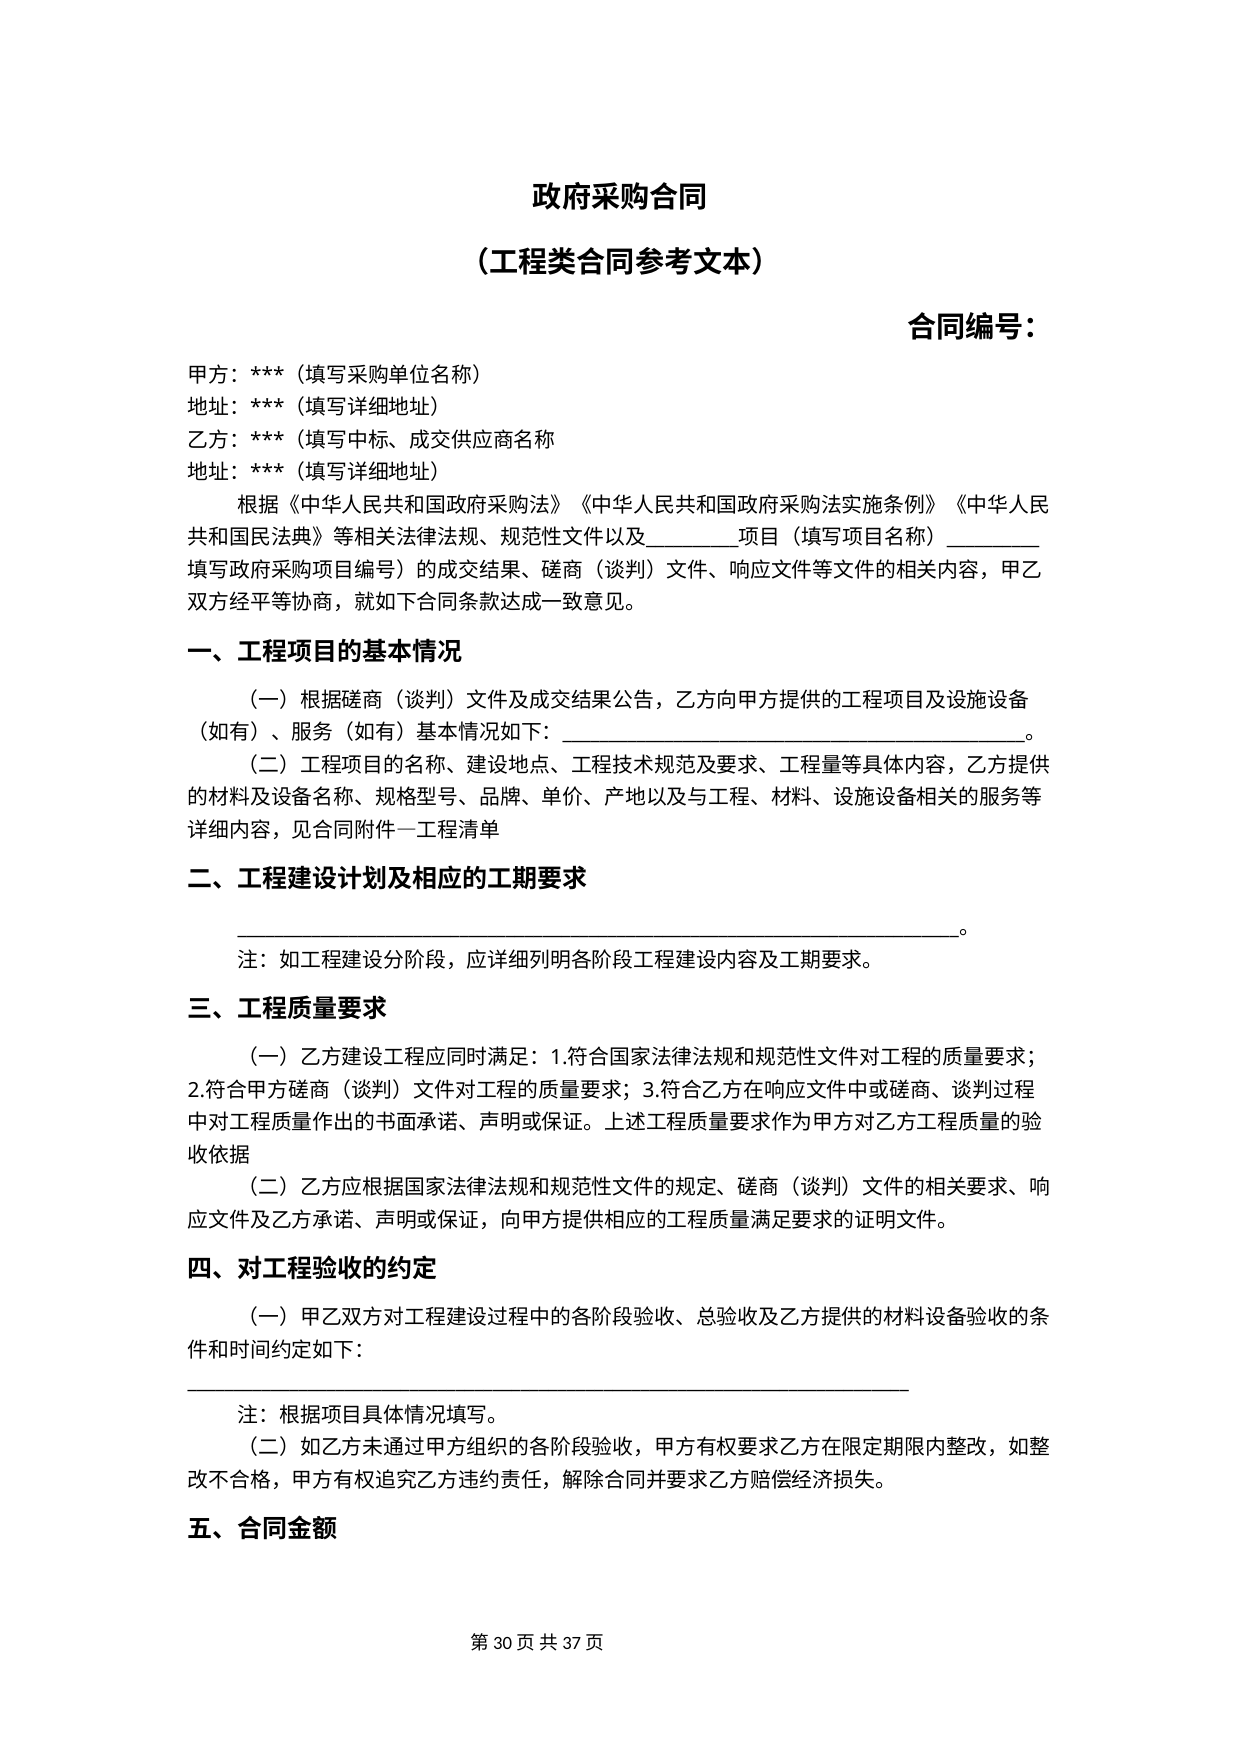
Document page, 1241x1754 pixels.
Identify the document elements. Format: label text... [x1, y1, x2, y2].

text （二）如乙方未通过甲方组织的各阶段验收，甲方有权要求乙方在限定期限内整改，如整改不合格，甲方有权追究乙方违约责任，解除合同并要求乙方赔偿经济损失。 [187, 1429, 1053, 1494]
text 地址：***（填写详细地址） [187, 454, 1053, 487]
text （一）乙方建设工程应同时满足：1.符合国家法律法规和规范性文件对工程的质量要求；2.符合甲方磋商（谈判）文件对工程的质量要求；3.符合乙方在响应文件中或磋商、谈判过程中对工程质量作出的书面承诺、声明或保证。上述工程质量要求作为甲方对乙方工程质量的验收依据 [187, 1039, 1053, 1169]
text （二）乙方应根据国家法律法规和规范性文件的规定、磋商（谈判）文件的相关要求、响应文件及乙方承诺、声明或保证，向甲方提供相应的工程质量满足要求的证明文件。 [187, 1169, 1053, 1234]
text 三、工程质量要求 [187, 974, 1053, 1039]
text （二）工程项目的名称、建设地点、工程技术规范及要求、工程量等具体内容，乙方提供的材料及设备名称、规格型号、品牌、单价、产地以及与工程、材料、设施设备相关的服务等详细内容，见合同附件—工程清单 [187, 747, 1053, 844]
text （工程类合同参考文本） [187, 227, 1053, 292]
text 注：如工程建设分阶段，应详细列明各阶段工程建设内容及工期要求。 [187, 942, 1053, 974]
text 五、合同金额 [187, 1494, 1053, 1559]
text 根据《中华人民共和国政府采购法》《中华人民共和国政府采购法实施条例》《中华人民共和国民法典》等相关法律法规、规范性文件以及__________项目（填写项目名称）__________填写政府采购项目编号）的成交结果、磋商（谈判）文件、响应文件等文件的相关内容，甲乙双方经平等协商，就如下合同条款达成一致意见。 [187, 487, 1053, 617]
text （一）甲乙双方对工程建设过程中的各阶段验收、总验收及乙方提供的材料设备验收的条件和时间约定如下： [187, 1299, 1053, 1364]
text 地址：***（填写详细地址） [187, 389, 1053, 422]
text ______________________________________________________________________________ [187, 1364, 1053, 1397]
text 政府采购合同 [187, 162, 1053, 227]
text 注：根据项目具体情况填写。 [187, 1397, 1053, 1429]
text 乙方：***（填写中标、成交供应商名称 [187, 422, 1053, 454]
text （一）根据磋商（谈判）文件及成交结果公告，乙方向甲方提供的工程项目及设施设备（如有）、服务（如有）基本情况如下：__________________________________________________。 [187, 682, 1053, 747]
text ______________________________________________________________________________。 [187, 909, 1053, 942]
text 二、工程建设计划及相应的工期要求 [187, 844, 1053, 909]
text 甲方：***（填写采购单位名称） [187, 357, 1053, 389]
text 一、工程项目的基本情况 [187, 617, 1053, 682]
text 四、对工程验收的约定 [187, 1234, 1053, 1299]
text 合同编号： [187, 292, 1053, 357]
